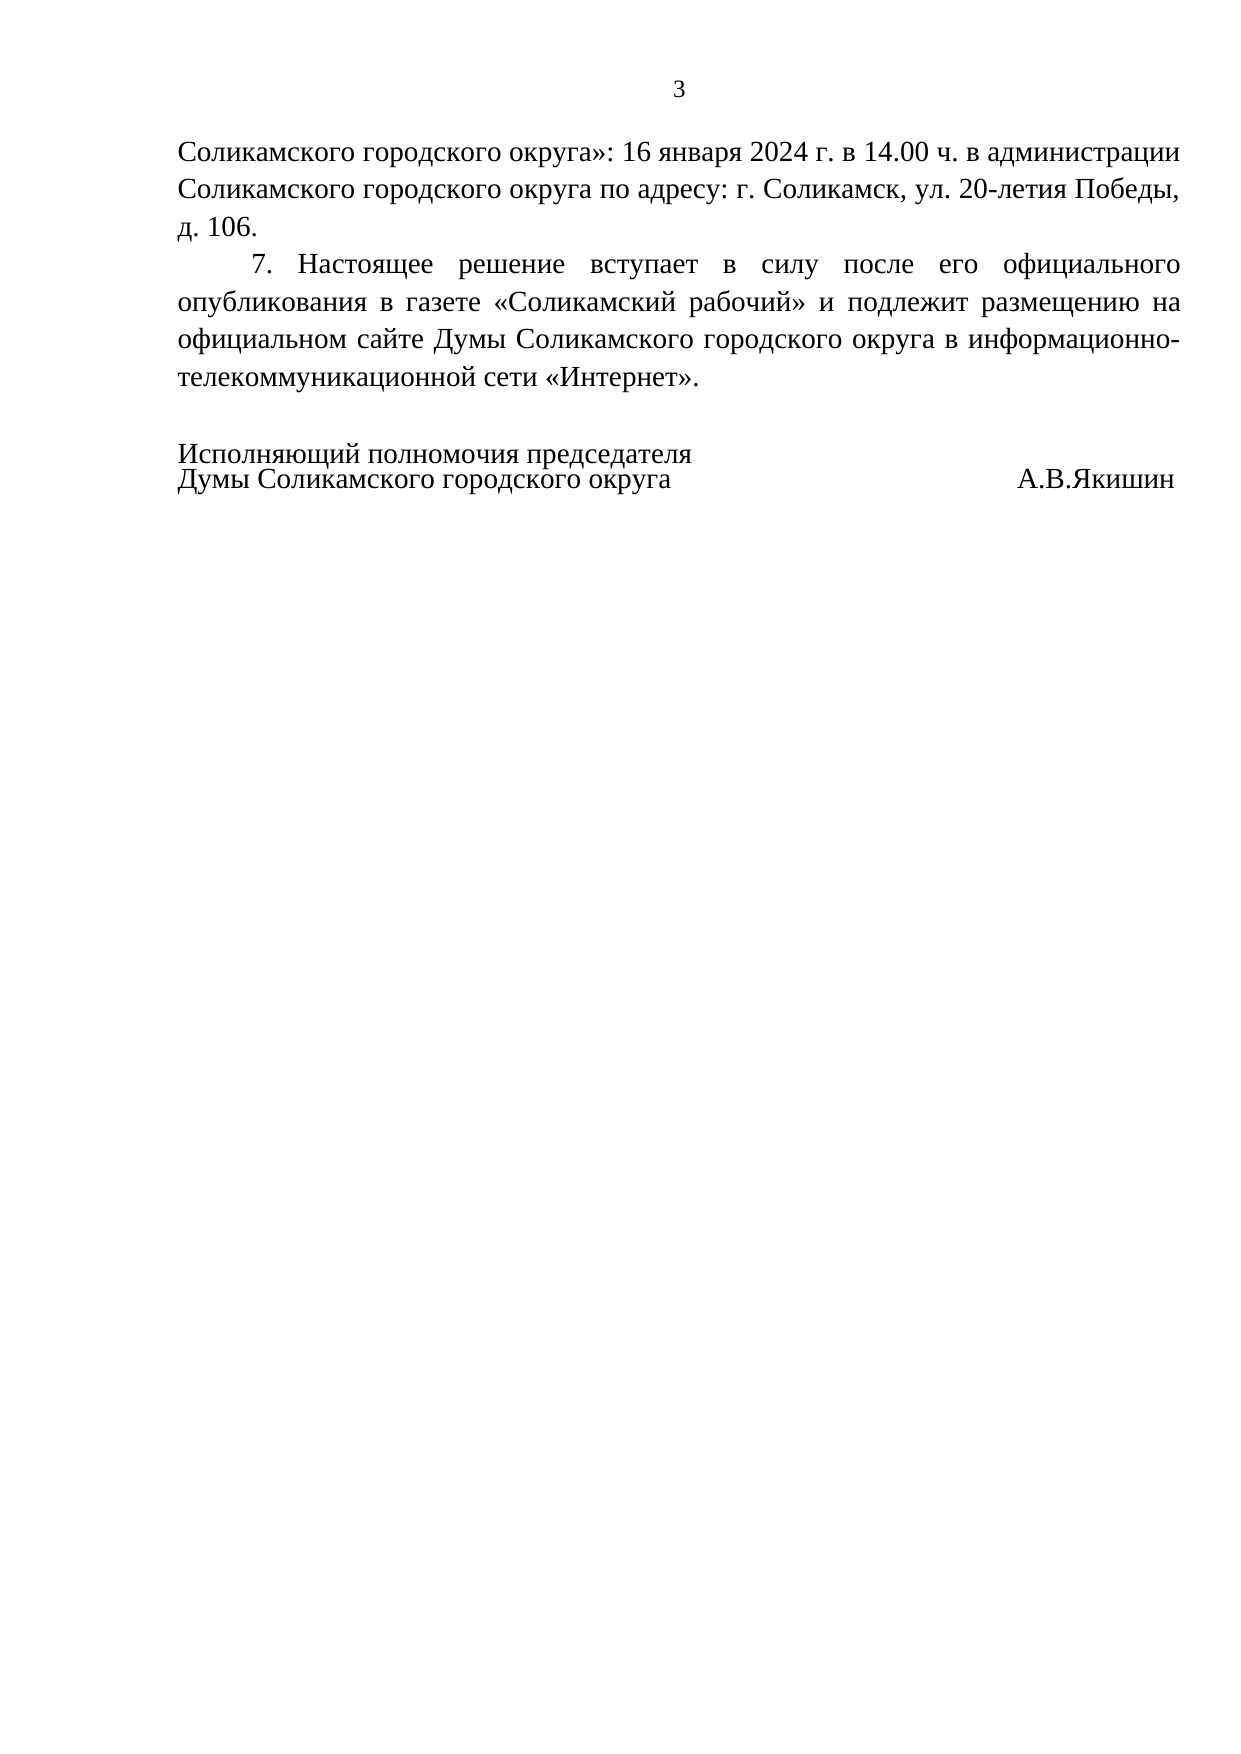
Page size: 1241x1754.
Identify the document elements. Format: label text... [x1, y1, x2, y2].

text Исполняющий полномочия председателя [177, 444, 1181, 469]
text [177, 131, 1181, 244]
text Думы Соликамского городского округа А.В.Якишин [194, 469, 1181, 494]
text 7. Настоящее решение вступает в силу после его официального опубликования в газете «Соликамский рабочий» и подлежит размещению на официальном сайте Думы Соликамского городского округа в информационно-телекоммуникационной сети «Интернет». [177, 244, 1181, 394]
